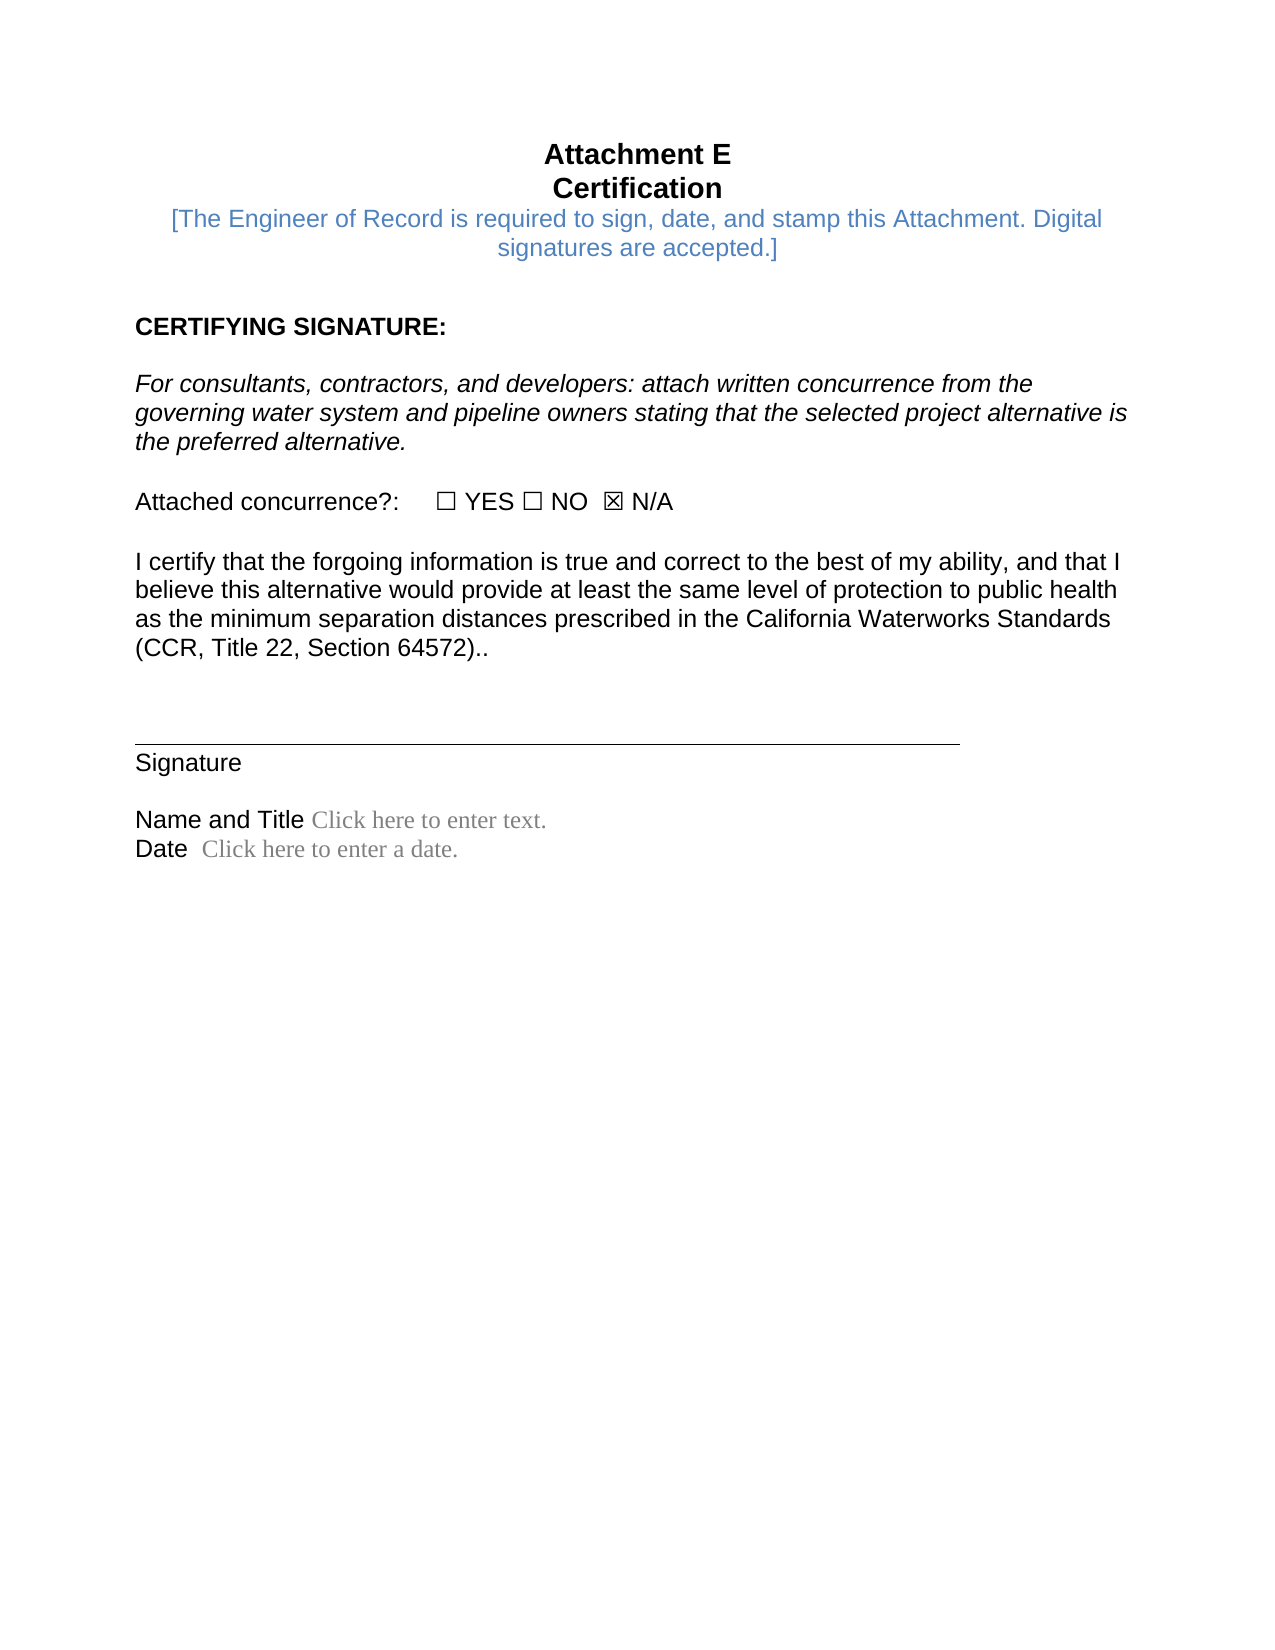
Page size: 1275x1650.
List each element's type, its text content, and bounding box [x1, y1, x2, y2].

text Name and Title [135, 806, 1140, 834]
text Attachment E [135, 137, 1140, 171]
text Attached concurrence?: Yes No N/A [135, 484, 1140, 518]
subtitle I certify that the forgoing information is true and correct to the best of my ability, and that I believe this alternative would provide at least the same level of protection to public health as the minimum separation distances prescribed in the California Waterworks Standards (CCR, Title 22, Section 64572).. [135, 518, 1140, 662]
text For consultants, contractors, and developers: attach written concurrence from the governing water system and pipeline owners stating that the selected project alternative is the preferred alternative. [135, 369, 1140, 455]
text Signature [135, 748, 1140, 777]
text Date [135, 834, 1140, 863]
subtitle CERTIFYING SIGNATURE: [135, 311, 1140, 340]
text Certification [The Engineer of Record is required to sign, date, and stamp this Attachment. Digital signatures are accepted.] [135, 171, 1140, 262]
